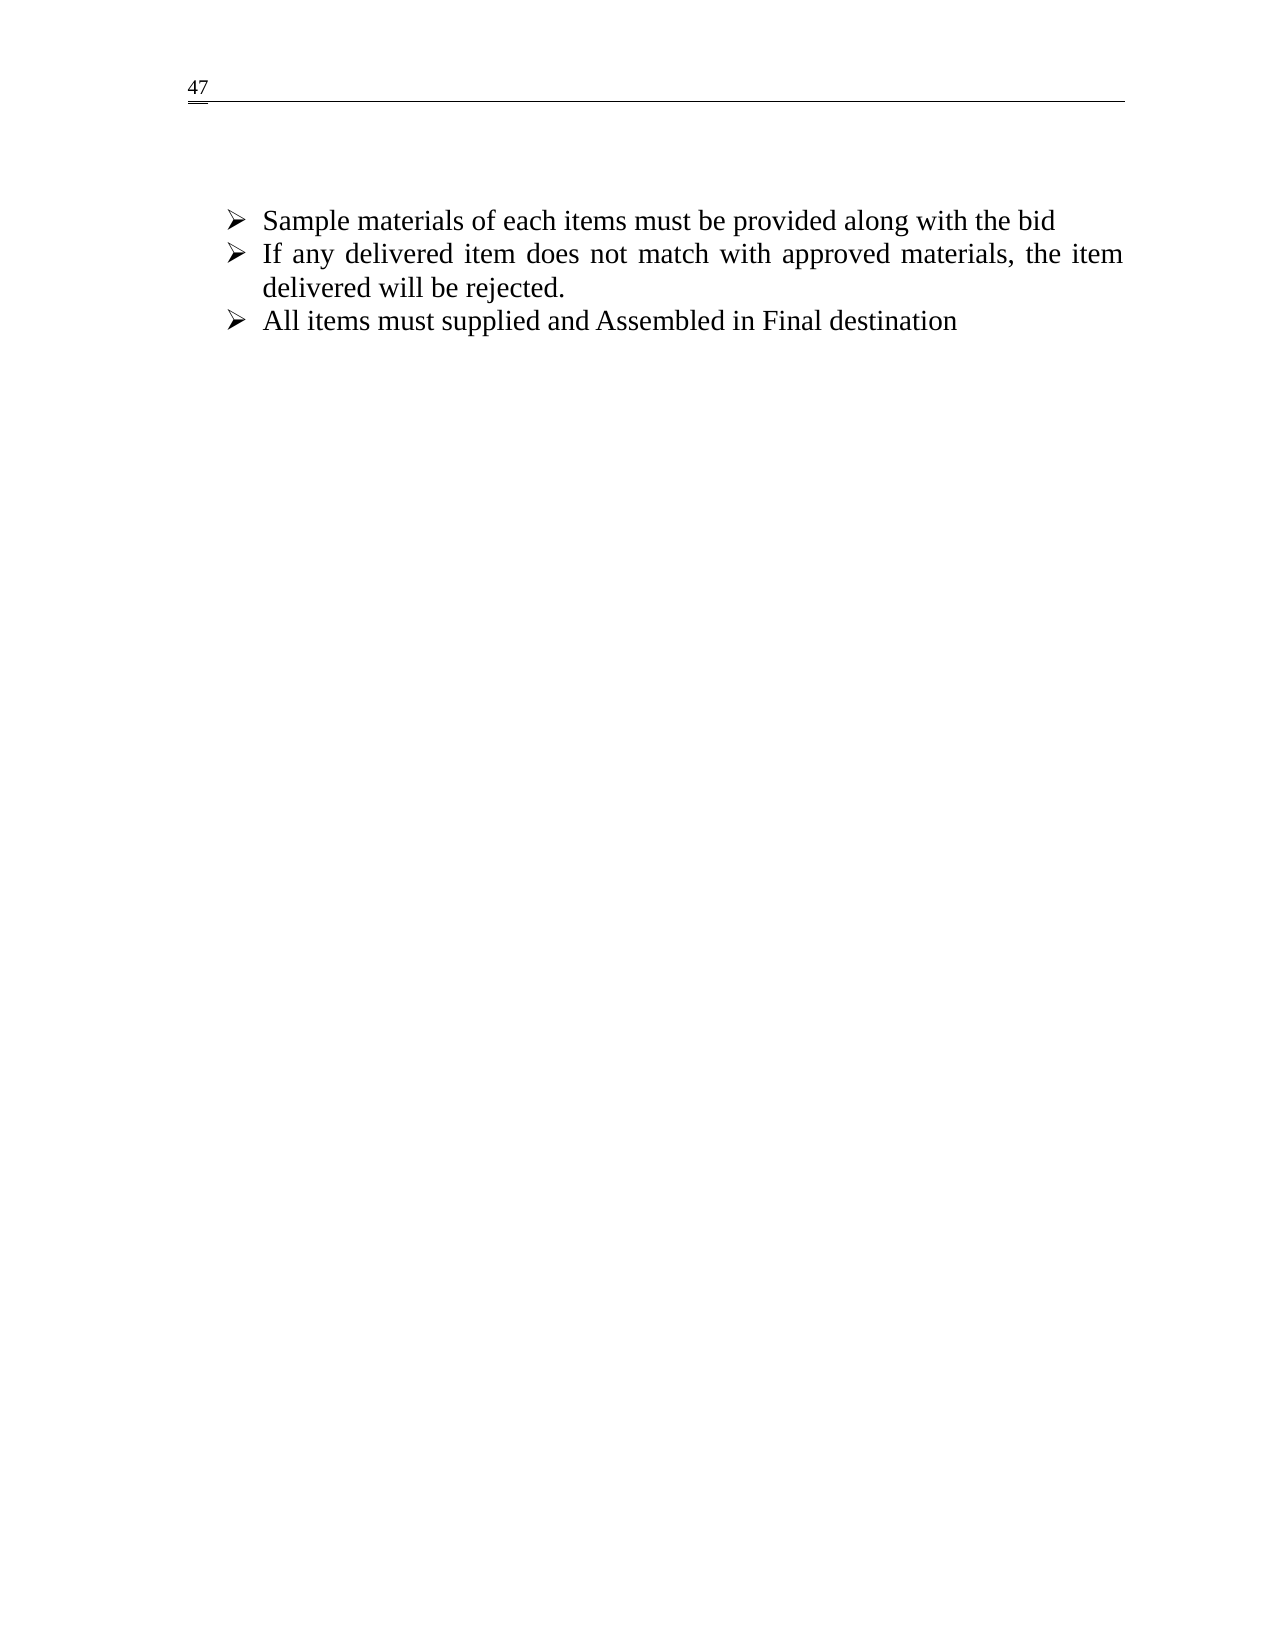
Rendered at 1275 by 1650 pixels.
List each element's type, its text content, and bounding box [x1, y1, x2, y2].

list If any delivered item does not match with approved materials, the item delivered will be rejected. [225, 236, 1125, 303]
list All items must supplied and Assembled in Final destination [225, 303, 1125, 337]
list Sample materials of each items must be provided along with the bid [225, 203, 1125, 236]
